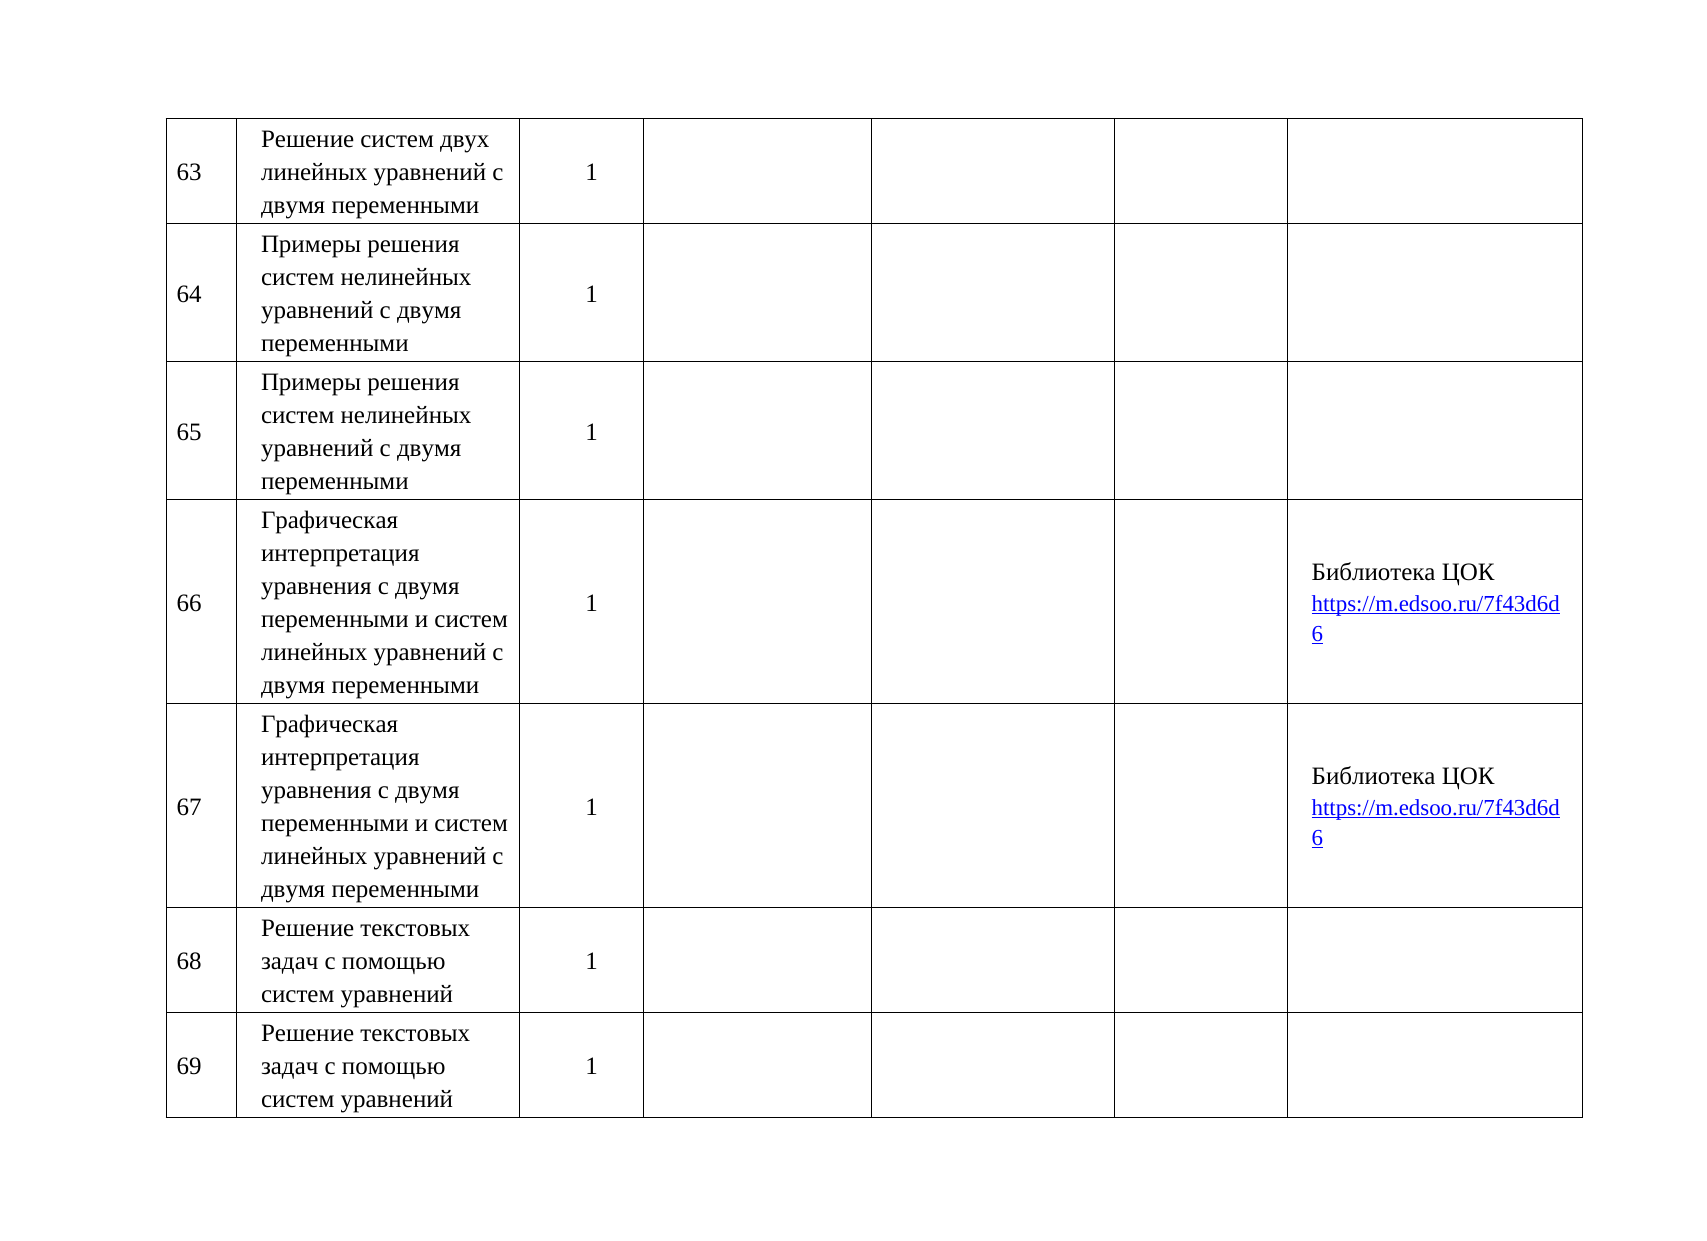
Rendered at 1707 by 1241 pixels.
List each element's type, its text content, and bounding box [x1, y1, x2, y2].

table_cell [644, 908, 871, 1012]
table_cell 65 [167, 362, 236, 499]
table_cell [1115, 224, 1287, 361]
table_cell 1 [520, 224, 643, 361]
table_cell [1115, 1013, 1287, 1117]
table_cell [1288, 908, 1582, 1012]
table_cell [1115, 908, 1287, 1012]
table_cell 1 [520, 362, 643, 499]
table_cell 1 [520, 500, 643, 703]
table_cell [1115, 362, 1287, 499]
table_cell [872, 362, 1114, 499]
table_cell 1 [520, 704, 643, 907]
table_cell [644, 362, 871, 499]
table_cell [644, 500, 871, 703]
table_cell 1 [520, 908, 643, 1012]
table_cell [644, 119, 871, 223]
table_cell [237, 908, 519, 1012]
table_cell 67 [167, 704, 236, 907]
table_cell Примеры решения систем нелинейных уравнений с двумя переменными [237, 362, 519, 499]
table_cell Примеры решения систем нелинейных уравнений с двумя переменными [237, 224, 519, 361]
table_cell [644, 704, 871, 907]
table_cell Графическая интерпретация уравнения с двумя переменными и систем линейных уравнений с двумя переменными [237, 500, 519, 703]
table_cell [1288, 362, 1582, 499]
table_cell [872, 500, 1114, 703]
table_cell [237, 119, 519, 223]
table_cell [644, 224, 871, 361]
table_cell [872, 908, 1114, 1012]
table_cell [237, 1013, 519, 1117]
table_cell 63 [167, 119, 236, 223]
table_cell [1115, 500, 1287, 703]
table_cell [872, 704, 1114, 907]
table_cell [872, 1013, 1114, 1117]
table_cell [872, 119, 1114, 223]
table_cell 64 [167, 224, 236, 361]
table_cell 66 [167, 500, 236, 703]
table_cell Библиотека ЦОК https://m.edsoo.ru/7f43d6d6 [1288, 704, 1582, 907]
table_cell Библиотека ЦОК https://m.edsoo.ru/7f43d6d6 [1288, 500, 1582, 703]
table_cell [1288, 119, 1582, 223]
table_cell 69 [167, 1013, 236, 1117]
table_cell [1115, 119, 1287, 223]
table_cell [872, 224, 1114, 361]
table_cell Графическая интерпретация уравнения с двумя переменными и систем линейных уравнений с двумя переменными [237, 704, 519, 907]
table_cell [1288, 224, 1582, 361]
table_cell [1288, 1013, 1582, 1117]
table_cell 1 [520, 1013, 643, 1117]
table_cell 1 [520, 119, 643, 223]
table_cell [644, 1013, 871, 1117]
table_cell [1115, 704, 1287, 907]
table_cell 68 [167, 908, 236, 1012]
